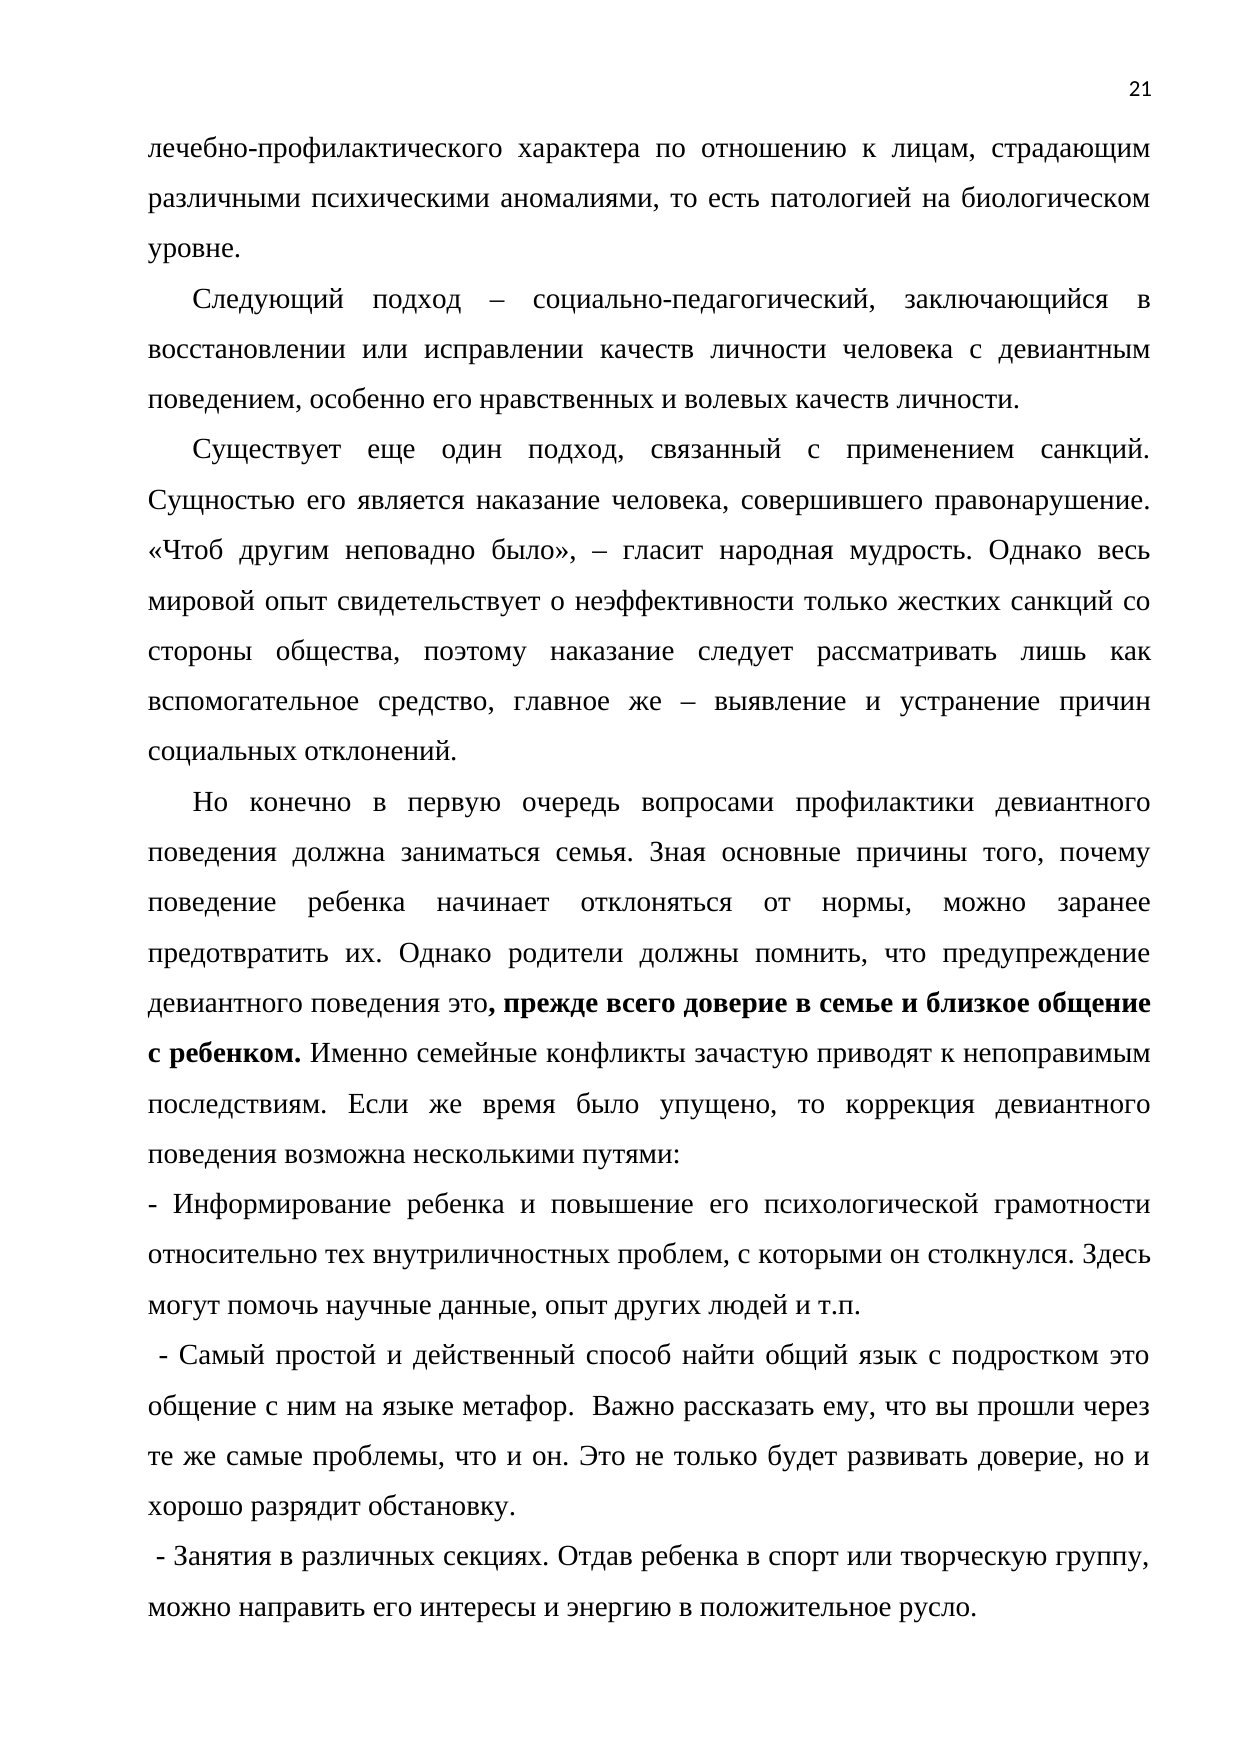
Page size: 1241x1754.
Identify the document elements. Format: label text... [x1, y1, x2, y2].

text - Самый простой и действенный способ найти общий язык с подростком это общение с ним на языке метафор. Важно рассказать ему, что вы прошли через те же самые проблемы, что и он. Это не только будет развивать доверие, но и хорошо разрядит обстановку. [148, 1337, 1152, 1522]
text - Информирование ребенка и повышение его психологической грамотности относительно тех внутриличностных проблем, с которыми он столкнулся. Здесь могут помочь научные данные, опыт других людей и т.п. [148, 1186, 1152, 1321]
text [148, 130, 1152, 264]
text Но конечно в первую очередь вопросами профилактики девиантного поведения должна заниматься семья. Зная основные причины того, почему поведение ребенка начинает отклоняться от нормы, можно заранее предотвратить их. Однако родители должны помнить, что предупреждение девиантного поведения это, прежде всего доверие в семье и близкое общение с ребенком. Именно семейные конфликты зачастую приводят к непоправимым последствиям. Если же время было упущено, то коррекция девиантного поведения возможна несколькими путями: [148, 784, 1152, 1169]
text Следующий подход – социально-педагогический, заключающийся в восстановлении или исправлении качеств личности человека с девиантным поведением, особенно его нравственных и волевых качеств личности. [148, 281, 1152, 415]
text Существует еще один подход, связанный с применением санкций. Сущностью его является наказание человека, совершившего правонарушение. «Чтоб другим неповадно было», – гласит народная мудрость. Однако весь мировой опыт свидетельствует о неэффективности только жестких санкций со стороны общества, поэтому наказание следует рассматривать лишь как вспомогательное средство, главное же – выявление и устранение причин социальных отклонений. [148, 432, 1152, 767]
text - Занятия в различных секциях. Отдав ребенка в спорт или творческую группу, можно направить его интересы и энергию в положительное русло. [148, 1538, 1152, 1622]
